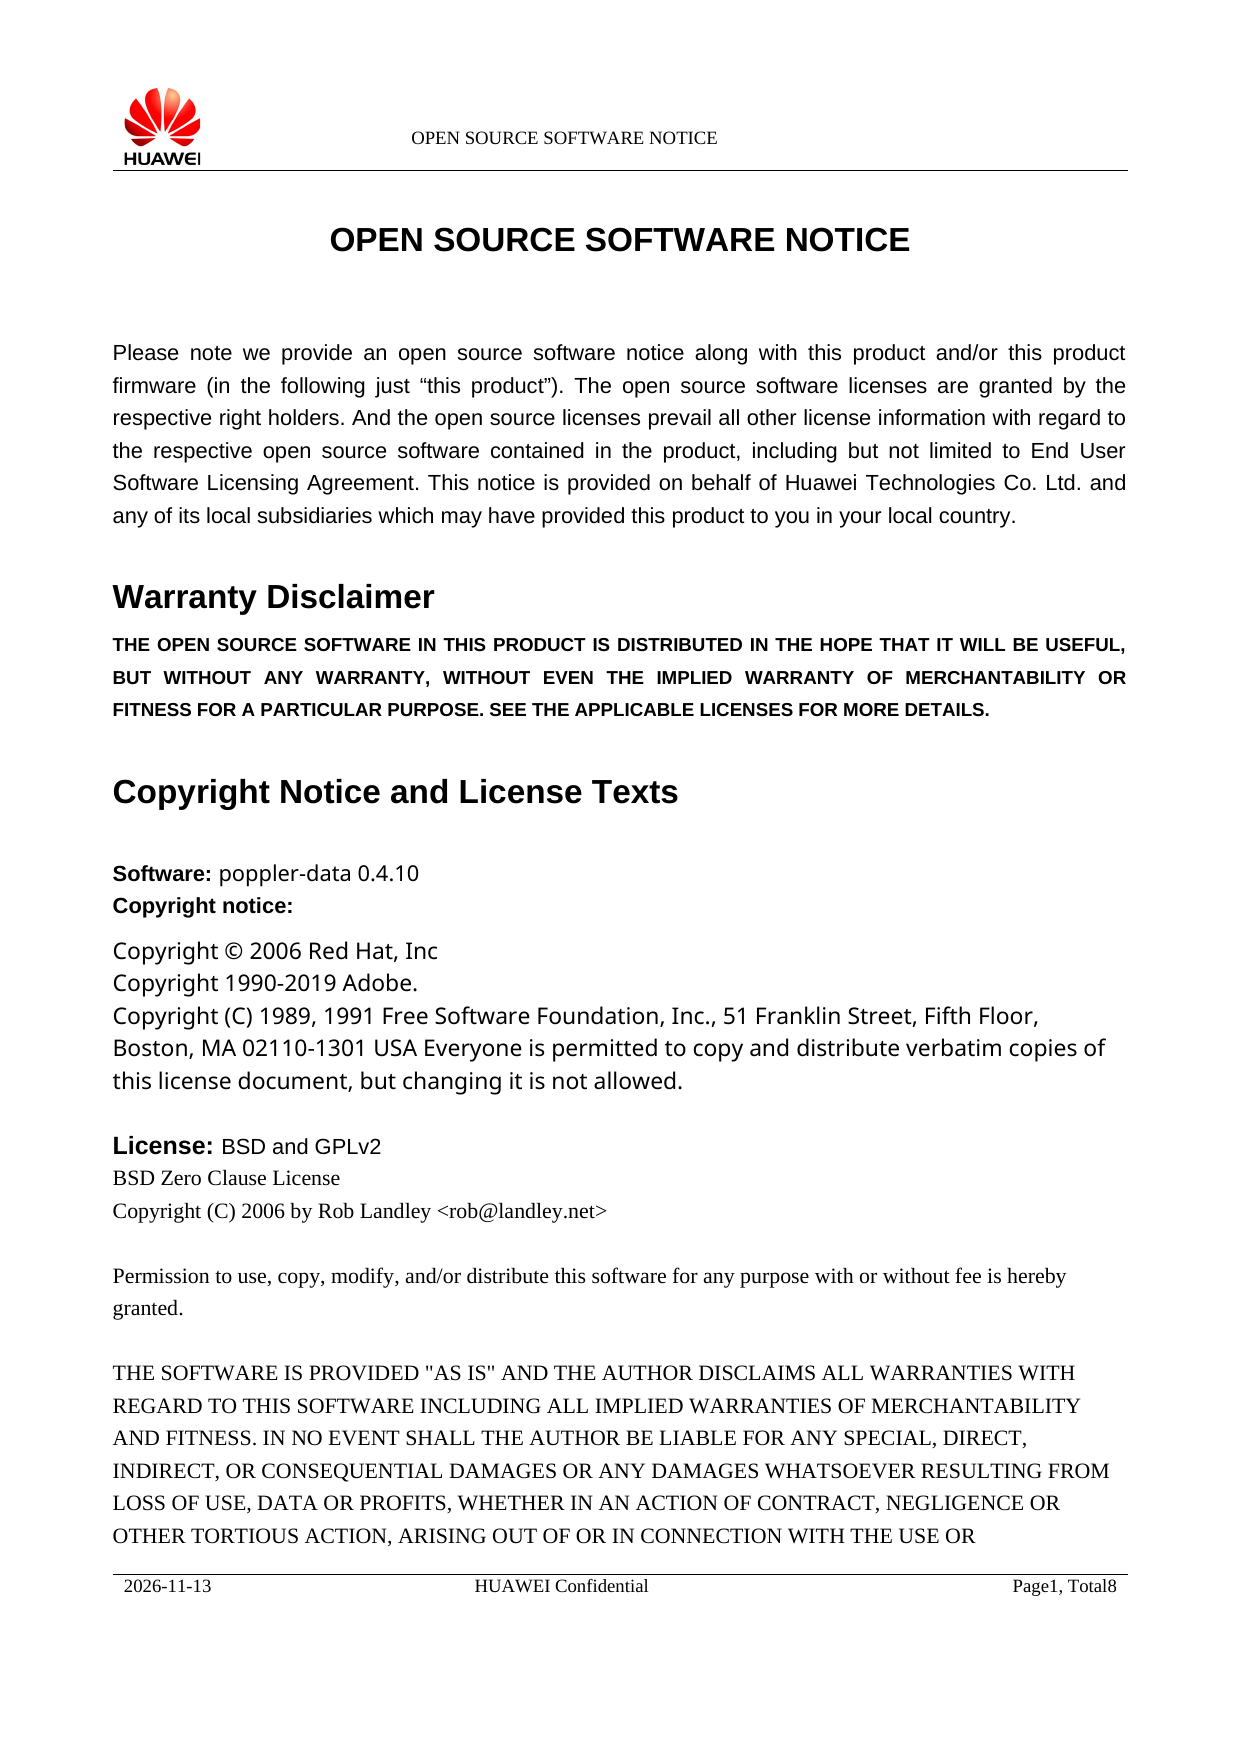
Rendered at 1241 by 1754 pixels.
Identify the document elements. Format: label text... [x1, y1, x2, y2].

text OPEN SOURCE SOFTWARE NOTICE [112, 206, 1128, 271]
text Copyright © 2006 Red Hat, Inc Copyright 1990-2019 Adobe. Copyright (C) 1989, 1991 Free Software Foundation, Inc., 51 Franklin Street, Fifth Floor, Boston, MA 02110-1301 USA Everyone is permitted to copy and distribute verbatim copies of this license document, but changing it is not allowed. [112, 934, 1128, 1129]
text License: BSD and GPLv2 [112, 1129, 1128, 1161]
text Please note we provide an open source software notice along with this product and/or this product firmware (in the following just “this product”). The open source software licenses are granted by the respective right holders. And the open source licenses prevail all other license information with regard to the respective open source software contained in the product, including but not limited to End User Software Licensing Agreement. This notice is provided on behalf of Huawei Technologies Co. Ltd. and any of its local subsidiaries which may have provided this product to you in your local country. [112, 336, 1128, 531]
text Copyright Notice and License Texts [112, 759, 1128, 824]
text Copyright notice: [112, 889, 1128, 921]
title Software: poppler-data 0.4.10 [112, 856, 1128, 889]
picture [124, 88, 201, 165]
text The open source software in this product is distributed in the hope that it will be useful, but WITHOUT ANY WARRANTY, without even the implied warranty of MERCHANTABILITY or FITNESS FOR A PARTICULAR PURPOSE. See the applicable licenses for more details. [112, 629, 1128, 726]
text Warranty Disclaimer [112, 564, 1128, 629]
